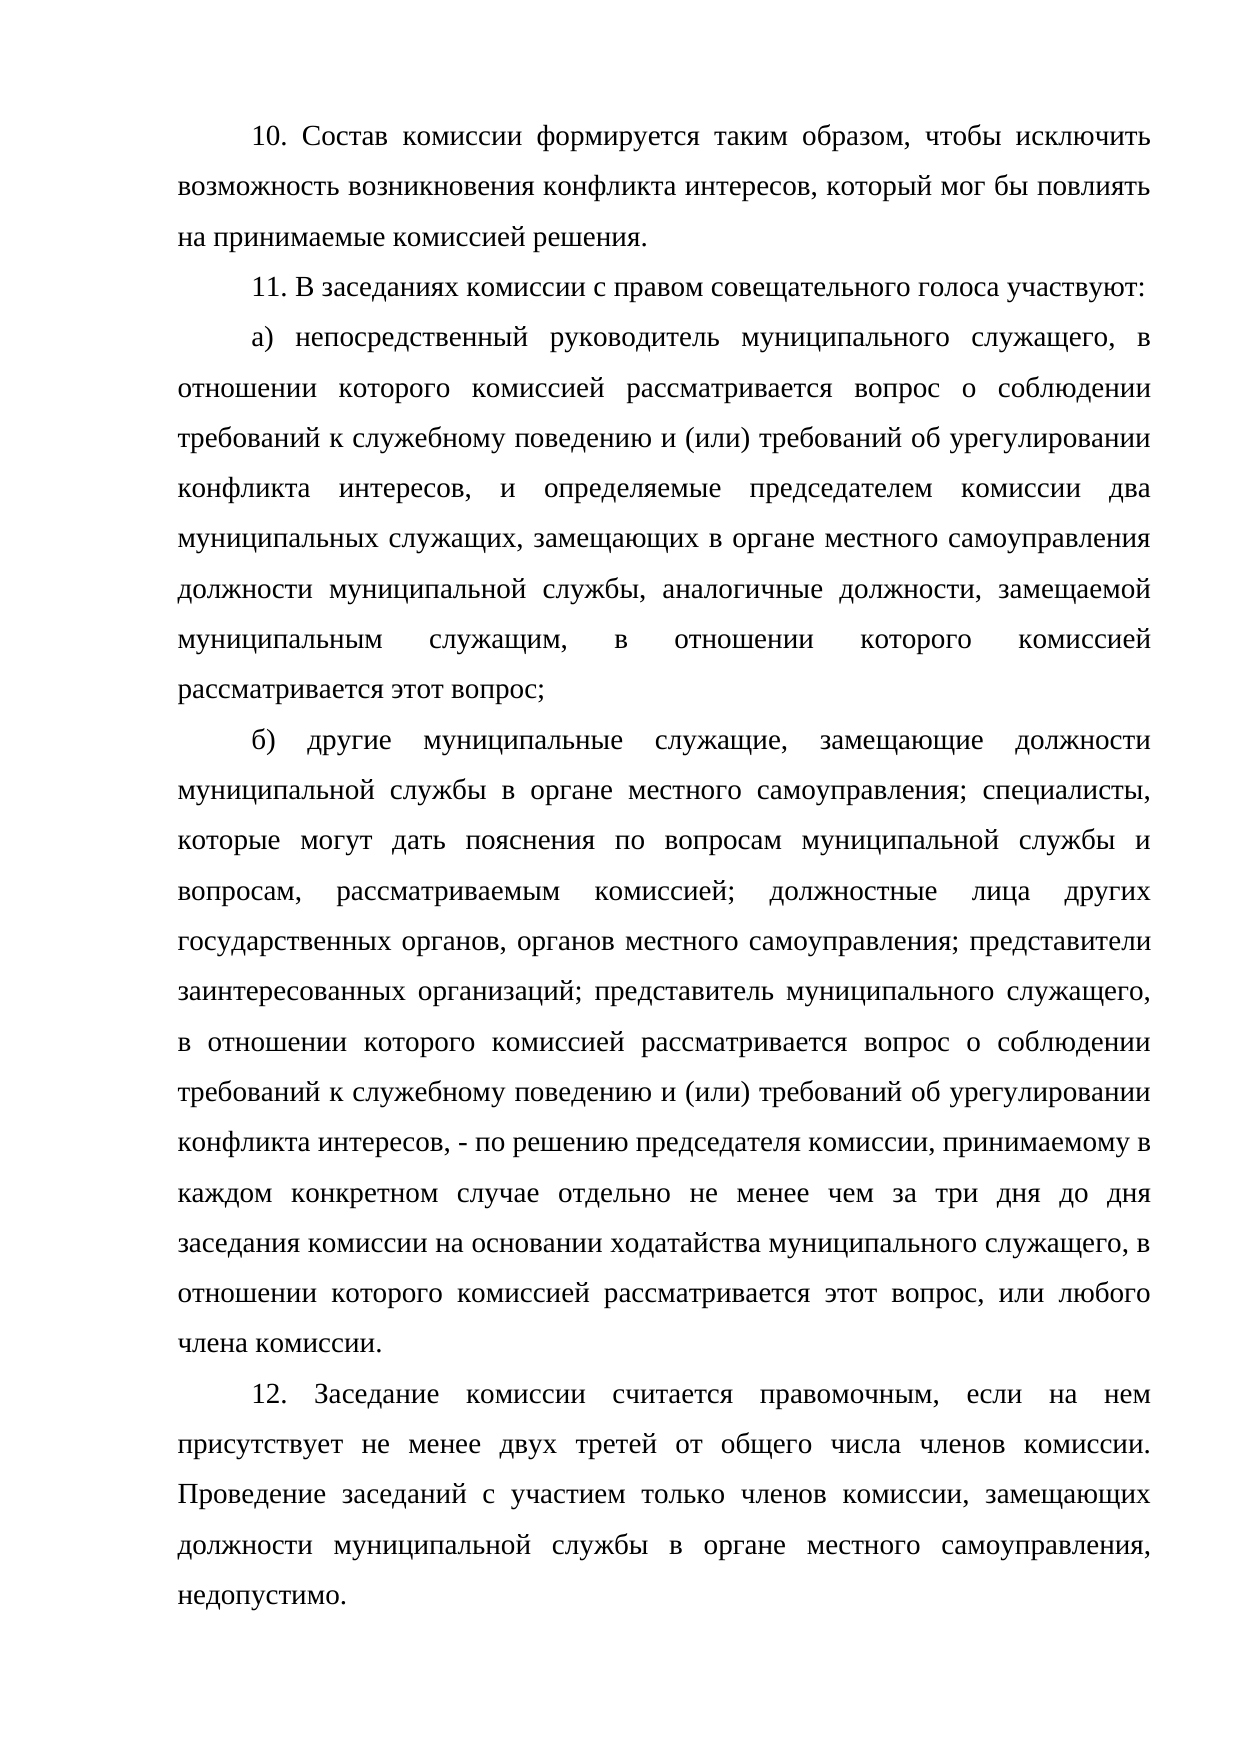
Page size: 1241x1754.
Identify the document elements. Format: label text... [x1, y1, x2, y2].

text 11. В заседаниях комиссии с правом совещательного голоса участвуют: [177, 269, 1152, 303]
text 10. Состав комиссии формируется таким образом, чтобы исключить возможность возникновения конфликта интересов, который мог бы повлиять на принимаемые комиссией решения. [177, 118, 1152, 252]
text а) непосредственный руководитель муниципального служащего, в отношении которого комиссией рассматривается вопрос о соблюдении требований к служебному поведению и (или) требований об урегулировании конфликта интересов, и определяемые председателем комиссии два муниципальных служащих, замещающих в органе местного самоуправления должности муниципальной службы, аналогичные должности, замещаемой муниципальным служащим, в отношении которого комиссией рассматривается этот вопрос; [177, 319, 1152, 705]
text б) другие муниципальные служащие, замещающие должности муниципальной службы в органе местного самоуправления; специалисты, которые могут дать пояснения по вопросам муниципальной службы и вопросам, рассматриваемым комиссией; должностные лица других государственных органов, органов местного самоуправления; представители заинтересованных организаций; представитель муниципального служащего, в отношении которого комиссией рассматривается вопрос о соблюдении требований к служебному поведению и (или) требований об урегулировании конфликта интересов, - по решению председателя комиссии, принимаемому в каждом конкретном случае отдельно не менее чем за три дня до дня заседания комиссии на основании ходатайства муниципального служащего, в отношении которого комиссией рассматривается этот вопрос, или любого члена комиссии. [177, 722, 1152, 1359]
text 12. Заседание комиссии считается правомочным, если на нем присутствует не менее двух третей от общего числа членов комиссии. Проведение заседаний с участием только членов комиссии, замещающих должности муниципальной службы в органе местного самоуправления, недопустимо. [177, 1376, 1152, 1611]
